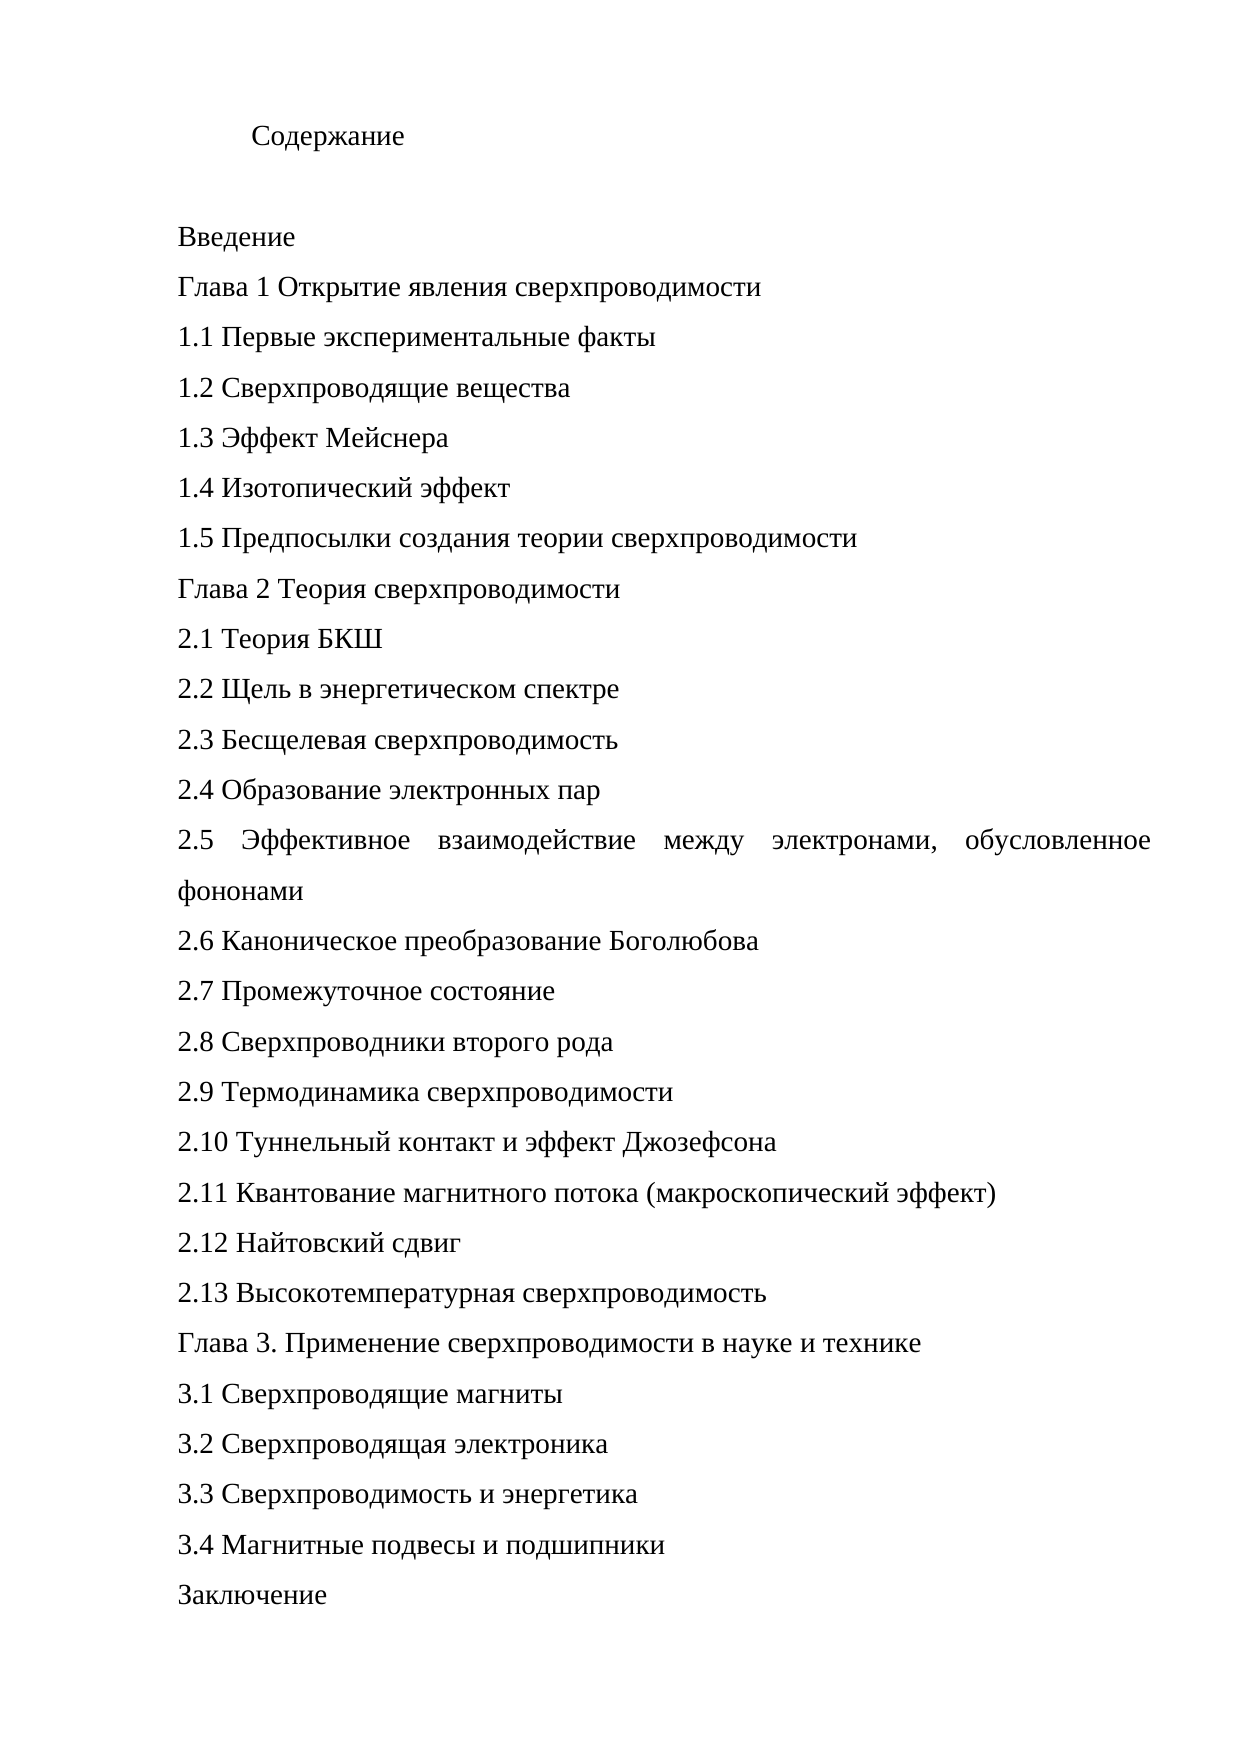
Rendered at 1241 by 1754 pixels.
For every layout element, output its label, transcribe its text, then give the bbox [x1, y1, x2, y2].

text 2.3 Бесщелевая сверхпроводимость [177, 722, 1152, 755]
text 3.3 Сверхпроводимость и энергетика [177, 1477, 1152, 1510]
text Глава 3. Применение сверхпроводимости в науке и технике [177, 1326, 1152, 1359]
text 2.4 Образование электронных пар [177, 772, 1152, 806]
text 2.8 Сверхпроводники второго рода [177, 1024, 1152, 1057]
text 2.6 Каноническое преобразование Боголюбова [177, 923, 1152, 957]
text 3.2 Сверхпроводящая электроника [177, 1426, 1152, 1460]
text 2.1 Теория БКШ [177, 621, 1152, 655]
text 3.1 Сверхпроводящие магниты [177, 1376, 1152, 1409]
text Заключение [177, 1577, 1152, 1611]
text Глава 1 Открытие явления сверхпроводимости [177, 269, 1152, 303]
text 2.13 Высокотемпературная сверхпроводимость [177, 1275, 1152, 1309]
text 2.10 Туннельный контакт и эффект Джозефсона [177, 1124, 1152, 1158]
list Сверхпроводящие вещества [177, 370, 1152, 403]
text 2.7 Промежуточное состояние [177, 973, 1152, 1007]
text Введение [177, 219, 1152, 252]
text 2.11 Квантование магнитного потока (макроскопический эффект) [177, 1175, 1152, 1208]
text 2.5 Эффективное взаимодействие между электронами, обусловленное фононами [177, 822, 1152, 906]
text 2.2 Щель в энергетическом спектре [177, 672, 1152, 705]
list Изотопический эффект [177, 470, 1152, 504]
text 2.9 Термодинамика сверхпроводимости [177, 1074, 1152, 1108]
list Первые экспериментальные факты [177, 319, 1152, 353]
list Предпосылки создания теории сверхпроводимости [177, 521, 1152, 554]
text Содержание [177, 118, 1152, 152]
text Глава 2 Теория сверхпроводимости [177, 571, 1152, 604]
text 2.12 Найтовский сдвиг [177, 1225, 1152, 1258]
text 3.4 Магнитные подвесы и подшипники [177, 1527, 1152, 1560]
list Эффект Мейснера [177, 420, 1152, 453]
